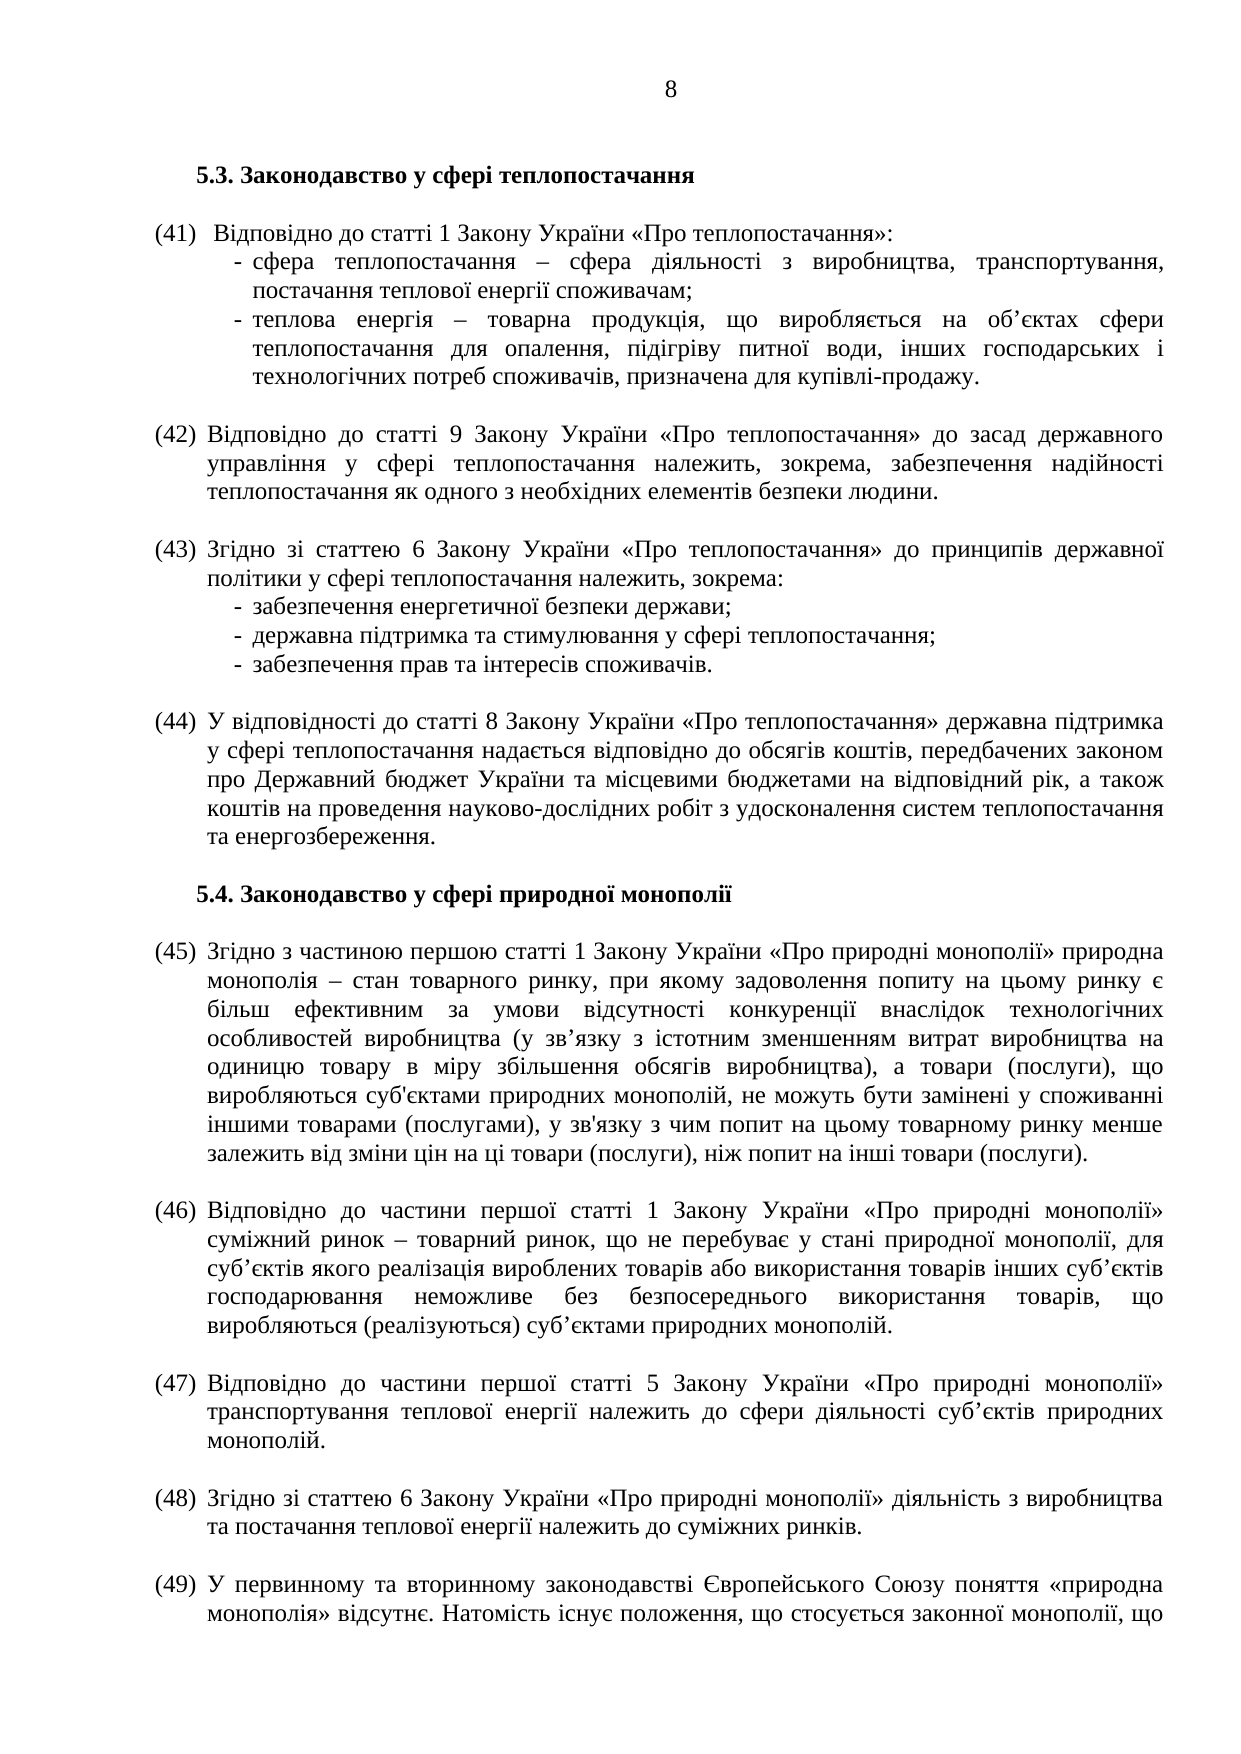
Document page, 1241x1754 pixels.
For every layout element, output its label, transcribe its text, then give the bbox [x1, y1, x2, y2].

list забезпечення енергетичної безпеки держави; [233, 591, 1164, 620]
list Відповідно до частини першої статті 5 Закону України «Про природні монополії» транспортування теплової енергії належить до сфери діяльності суб’єктів природних монополій. [154, 1368, 1164, 1454]
list Відповідно до частини першої статті 1 Закону України «Про природні монополії» суміжний ринок – товарний ринок, що не перебуває у стані природної монополії, для суб’єктів якого реалізація вироблених товарів або використання товарів інших суб’єктів господарювання неможливе без безпосереднього використання товарів, що виробляються (реалізуються) суб’єктами природних монополій. [154, 1195, 1164, 1339]
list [154, 1569, 1164, 1626]
list Згідно зі статтею 6 Закону України «Про природні монополії» діяльність з виробництва та постачання теплової енергії належить до суміжних ринків. [154, 1483, 1164, 1540]
list Відповідно до статті 9 Закону України «Про теплопостачання» до засад державного управління у сфері теплопостачання належить, зокрема, забезпечення надійності теплопостачання як одного з необхідних елементів безпеки людини. [154, 419, 1164, 505]
list У відповідності до статті 8 Закону України «Про теплопостачання» державна підтримка у сфері теплопостачання надається відповідно до обсягів коштів, передбачених законом про Державний бюджет України та місцевими бюджетами на відповідний рік, а також коштів на проведення науково-дослідних робіт з удосконалення систем теплопостачання та енергозбереження. [154, 706, 1164, 850]
text 5.4. Законодавство у сфері природної монополії [196, 879, 1164, 908]
list забезпечення прав та інтересів споживачів. [233, 649, 1164, 678]
text 5.3. Законодавство у сфері теплопостачання [196, 160, 1164, 189]
list державна підтримка та стимулювання у сфері теплопостачання; [233, 620, 1164, 649]
list Згідно з частиною першою статті 1 Закону України «Про природні монополії» природна монополія – стан товарного ринку, при якому задоволення попиту на цьому ринку є більш ефективним за умови відсутності конкуренції внаслідок технологічних особливостей виробництва (у зв’язку з істотним зменшенням витрат виробництва на одиницю товару в міру збільшення обсягів виробництва), а товари (послуги), що виробляються суб'єктами природних монополій, не можуть бути замінені у споживанні іншими товарами (послугами), у зв'язку з чим попит на цьому товарному ринку менше залежить від зміни цін на ці товари (послуги), ніж попит на інші товари (послуги). [154, 936, 1164, 1166]
list Згідно зі статтею 6 Закону України «Про теплопостачання» до принципів державної політики у сфері теплопостачання належить, зокрема: [154, 534, 1164, 591]
list сфера теплопостачання – сфера діяльності з виробництва, транспортування, постачання теплової енергії споживачам; [233, 246, 1164, 304]
list теплова енергія – товарна продукція, що виробляється на об’єктах сфери теплопостачання для опалення, підігріву питної води, інших господарських і технологічних потреб споживачів, призначена для купівлі-продажу. [233, 304, 1164, 390]
list Відповідно до статті 1 Закону України «Про теплопостачання»: [154, 218, 1164, 246]
